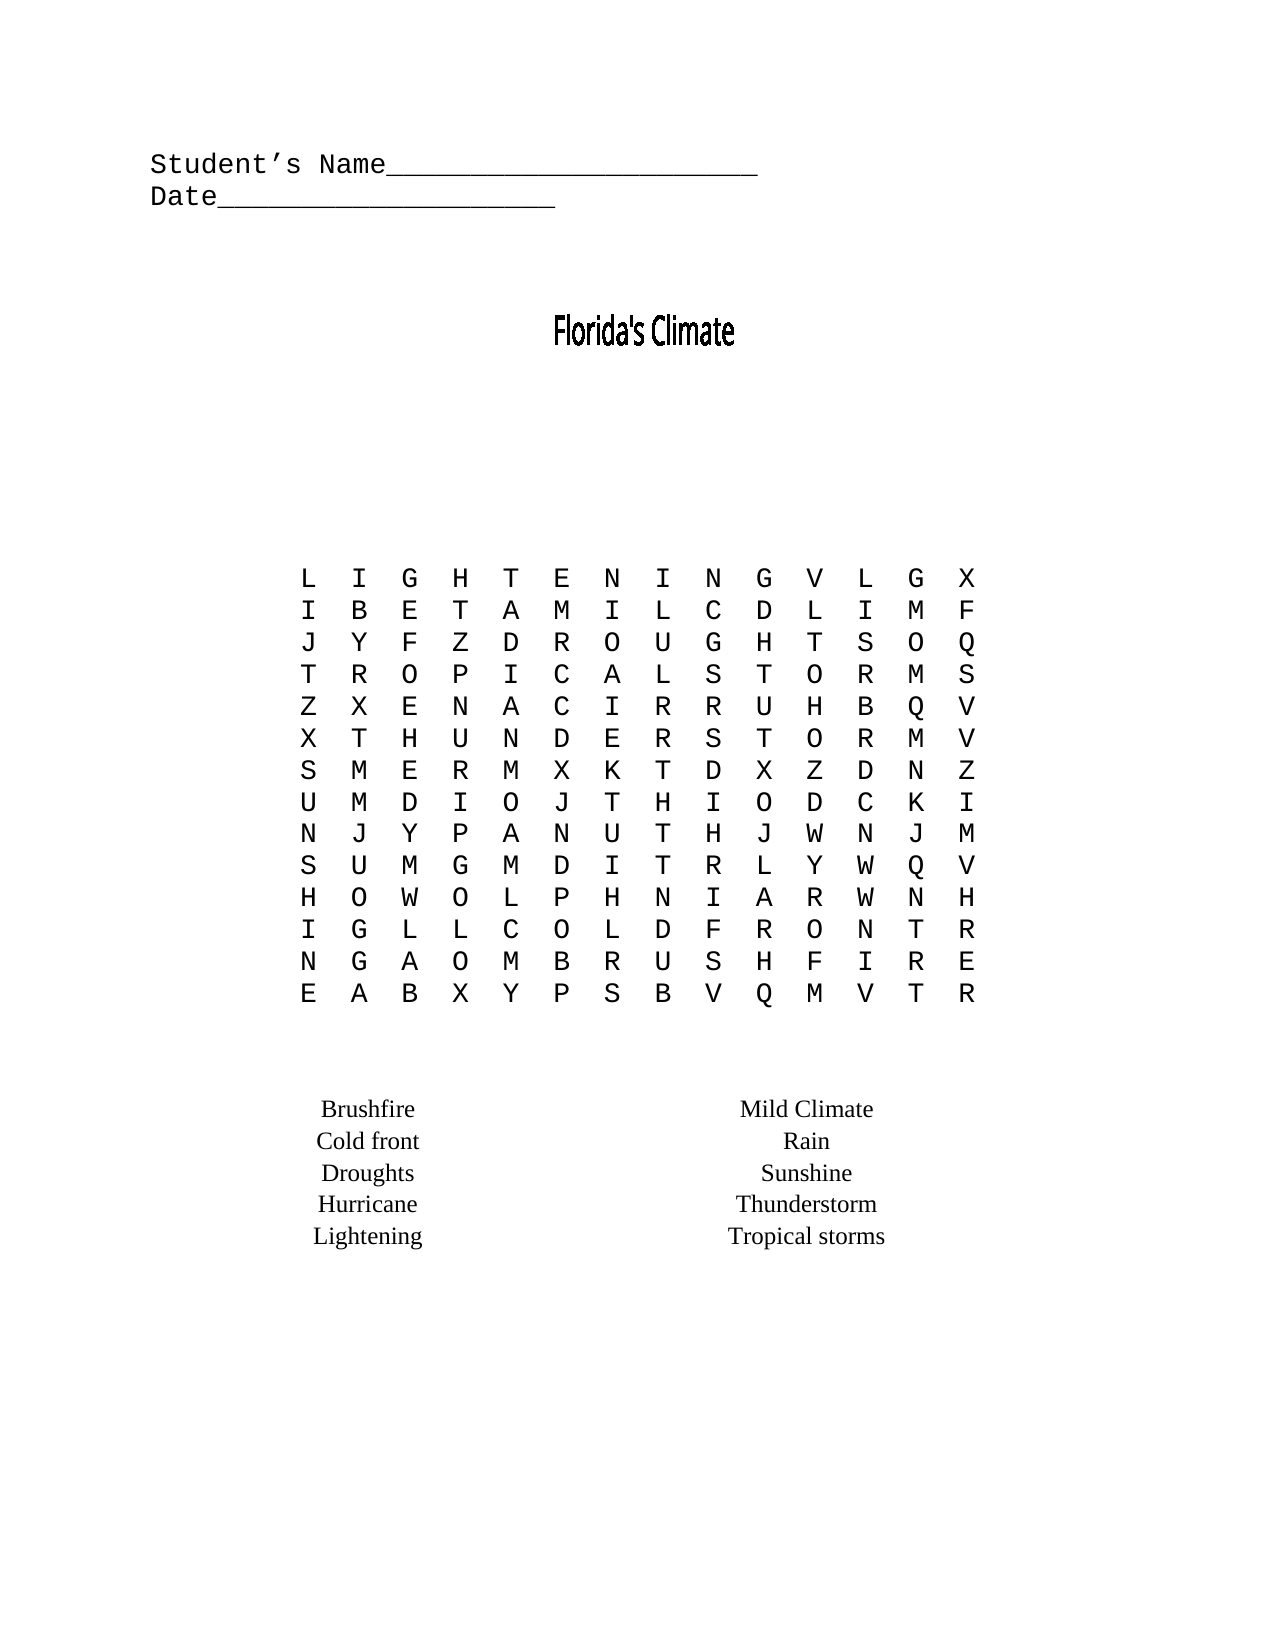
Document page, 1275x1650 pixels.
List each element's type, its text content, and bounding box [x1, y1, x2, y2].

table_cell Tropical storms [587, 1220, 1026, 1252]
text H O W O L P H N I A R W N H [150, 883, 1125, 915]
text S U M G M D I T R L Y W Q V [150, 851, 1125, 883]
text Student’s Name______________________ [150, 150, 1125, 182]
text I B E T A M I L C D L I M F [150, 596, 1125, 628]
table_cell Droughts [149, 1156, 587, 1188]
text N G A O M B R U S H F I R E [150, 947, 1125, 979]
table_cell Lightening [149, 1220, 587, 1252]
text L I G H T E N I N G V L G X [150, 564, 1125, 596]
table_header Mild Climate [587, 1092, 1026, 1124]
table_cell Thunderstorm [587, 1188, 1026, 1220]
text X T H U N D E R S T O R M V [150, 724, 1125, 756]
text E A B X Y P S B V Q M V T R [150, 979, 1125, 1011]
table_header Brushfire [149, 1092, 587, 1124]
text U M D I O J T H I O D C K I [150, 787, 1125, 819]
text I G L L C O L D F R O N T R [150, 915, 1125, 947]
text Date____________________ [150, 182, 1125, 214]
table_cell Rain [587, 1124, 1026, 1156]
table_cell Sunshine [587, 1156, 1026, 1188]
text T R O P I C A L S T O R M S [150, 660, 1125, 692]
text Z X E N A C I R R U H B Q V [150, 692, 1125, 724]
table_cell Hurricane [149, 1188, 587, 1220]
text N J Y P A N U T H J W N J M [150, 819, 1125, 851]
text S M E R M X K T D X Z D N Z [150, 756, 1125, 787]
table_cell Cold front [149, 1124, 587, 1156]
text J Y F Z D R O U G H T S O Q [150, 628, 1125, 660]
